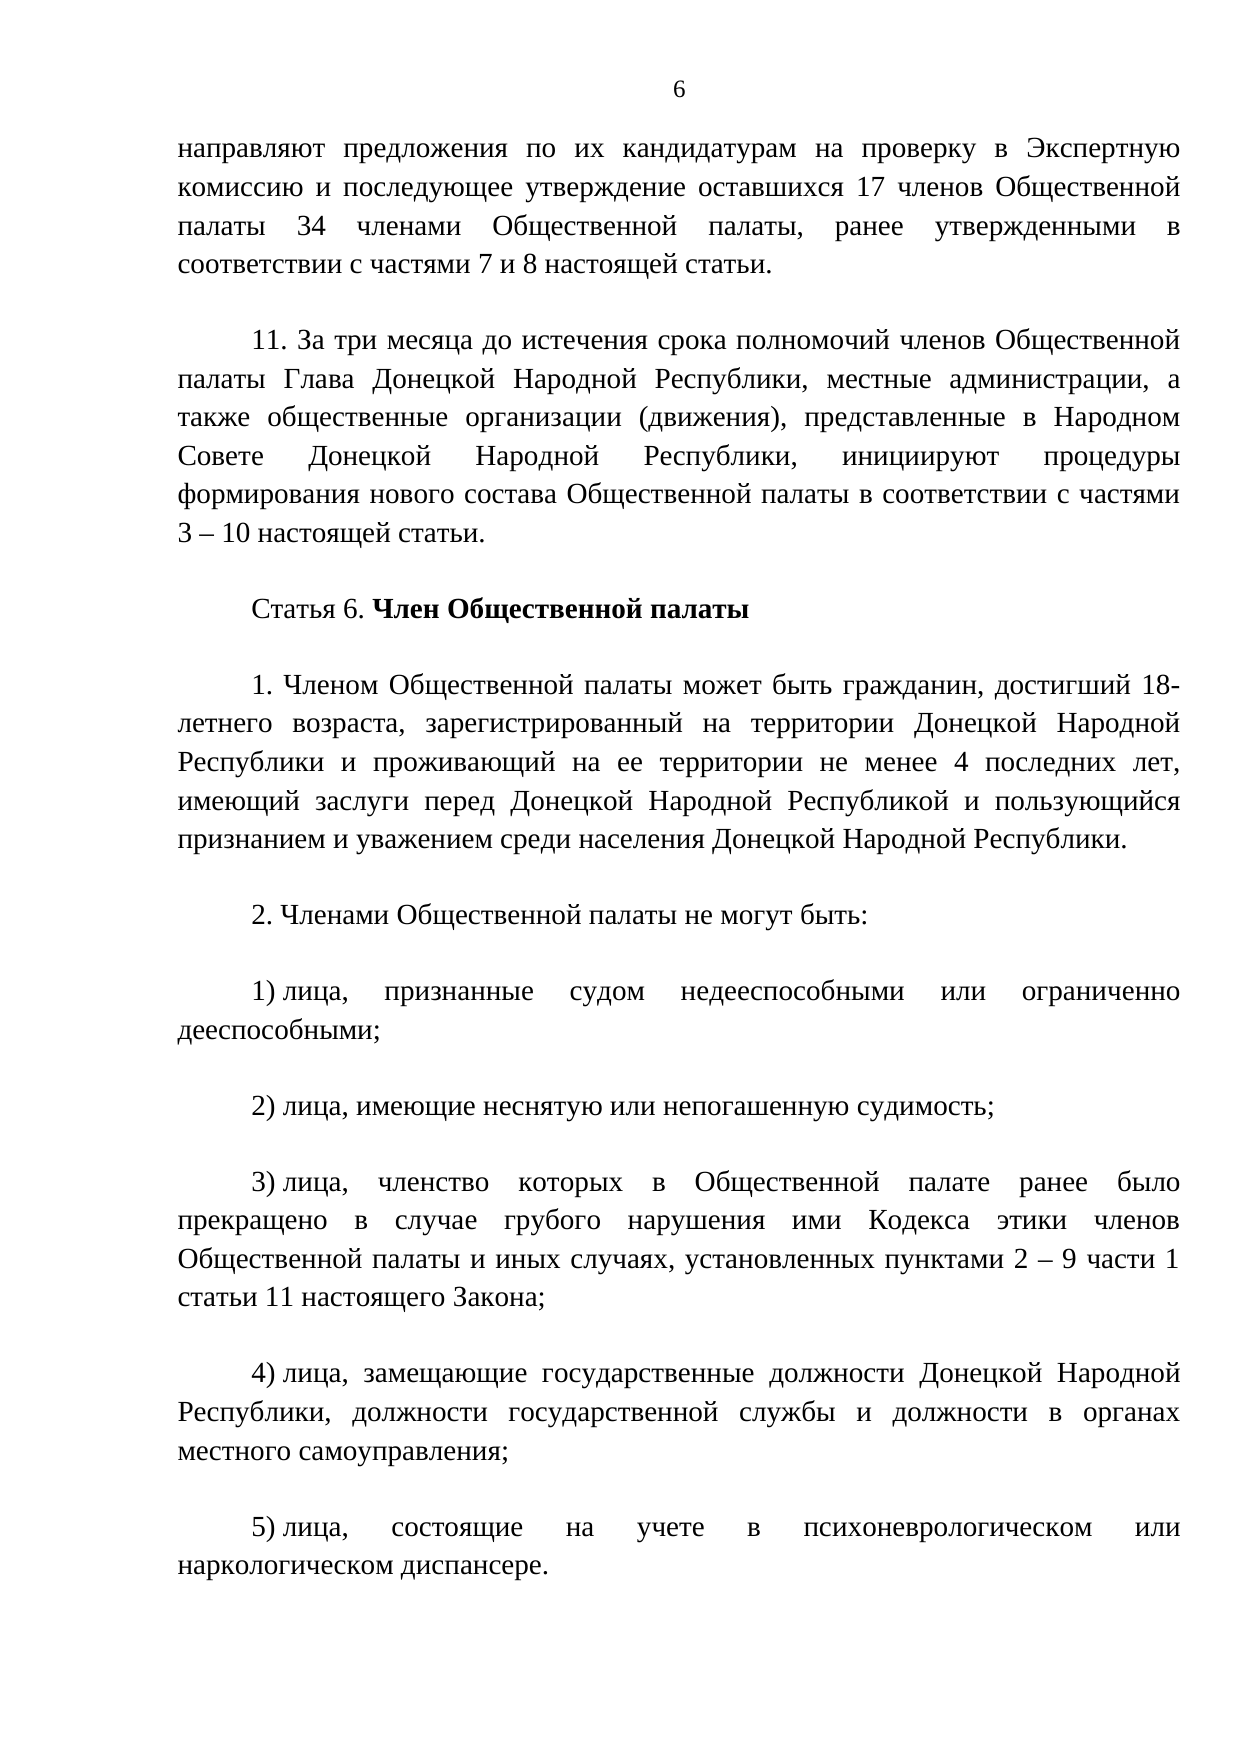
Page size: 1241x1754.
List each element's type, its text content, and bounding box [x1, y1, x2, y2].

text Статья 6. Член Общественной палаты [177, 591, 1181, 624]
text 11. За три месяца до истечения срока полномочий членов Общественной палаты Глава Донецкой Народной Республики, местные администрации, а также общественные организации (движения), представленные в Народном Совете Донецкой Народной Республики, инициируют процедуры формирования нового состава Общественной палаты в соответствии с частями 3 – 10 настоящей статьи. [177, 322, 1181, 548]
text 3) лица, членство которых в Общественной палате ранее было прекращено в случае грубого нарушения ими Кодекса этики членов Общественной палаты и иных случаях, установленных пунктами 2 – 9 части 1 статьи 11 настоящего Закона; [177, 1164, 1181, 1313]
text 5) лица, состоящие на учете в психоневрологическом или наркологическом диспансере. [177, 1509, 1181, 1581]
text 1. Членом Общественной палаты может быть гражданин, достигший 18-летнего возраста, зарегистрированный на территории Донецкой Народной Республики и проживающий на ее территории не менее 4 последних лет, имеющий заслуги перед Донецкой Народной Республикой и пользующийся признанием и уважением среди населения Донецкой Народной Республики. [177, 667, 1181, 855]
text 2) лица, имеющие неснятую или непогашенную судимость; [177, 1088, 1181, 1121]
text 1) лица, признанные судом недееспособными или ограниченно дееспособными; [177, 973, 1181, 1045]
text 2. Членами Общественной палаты не могут быть: [177, 897, 1181, 931]
text 4) лица, замещающие государственные должности Донецкой Народной Республики, должности государственной службы и должности в органах местного самоуправления; [177, 1356, 1181, 1466]
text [177, 131, 1181, 280]
